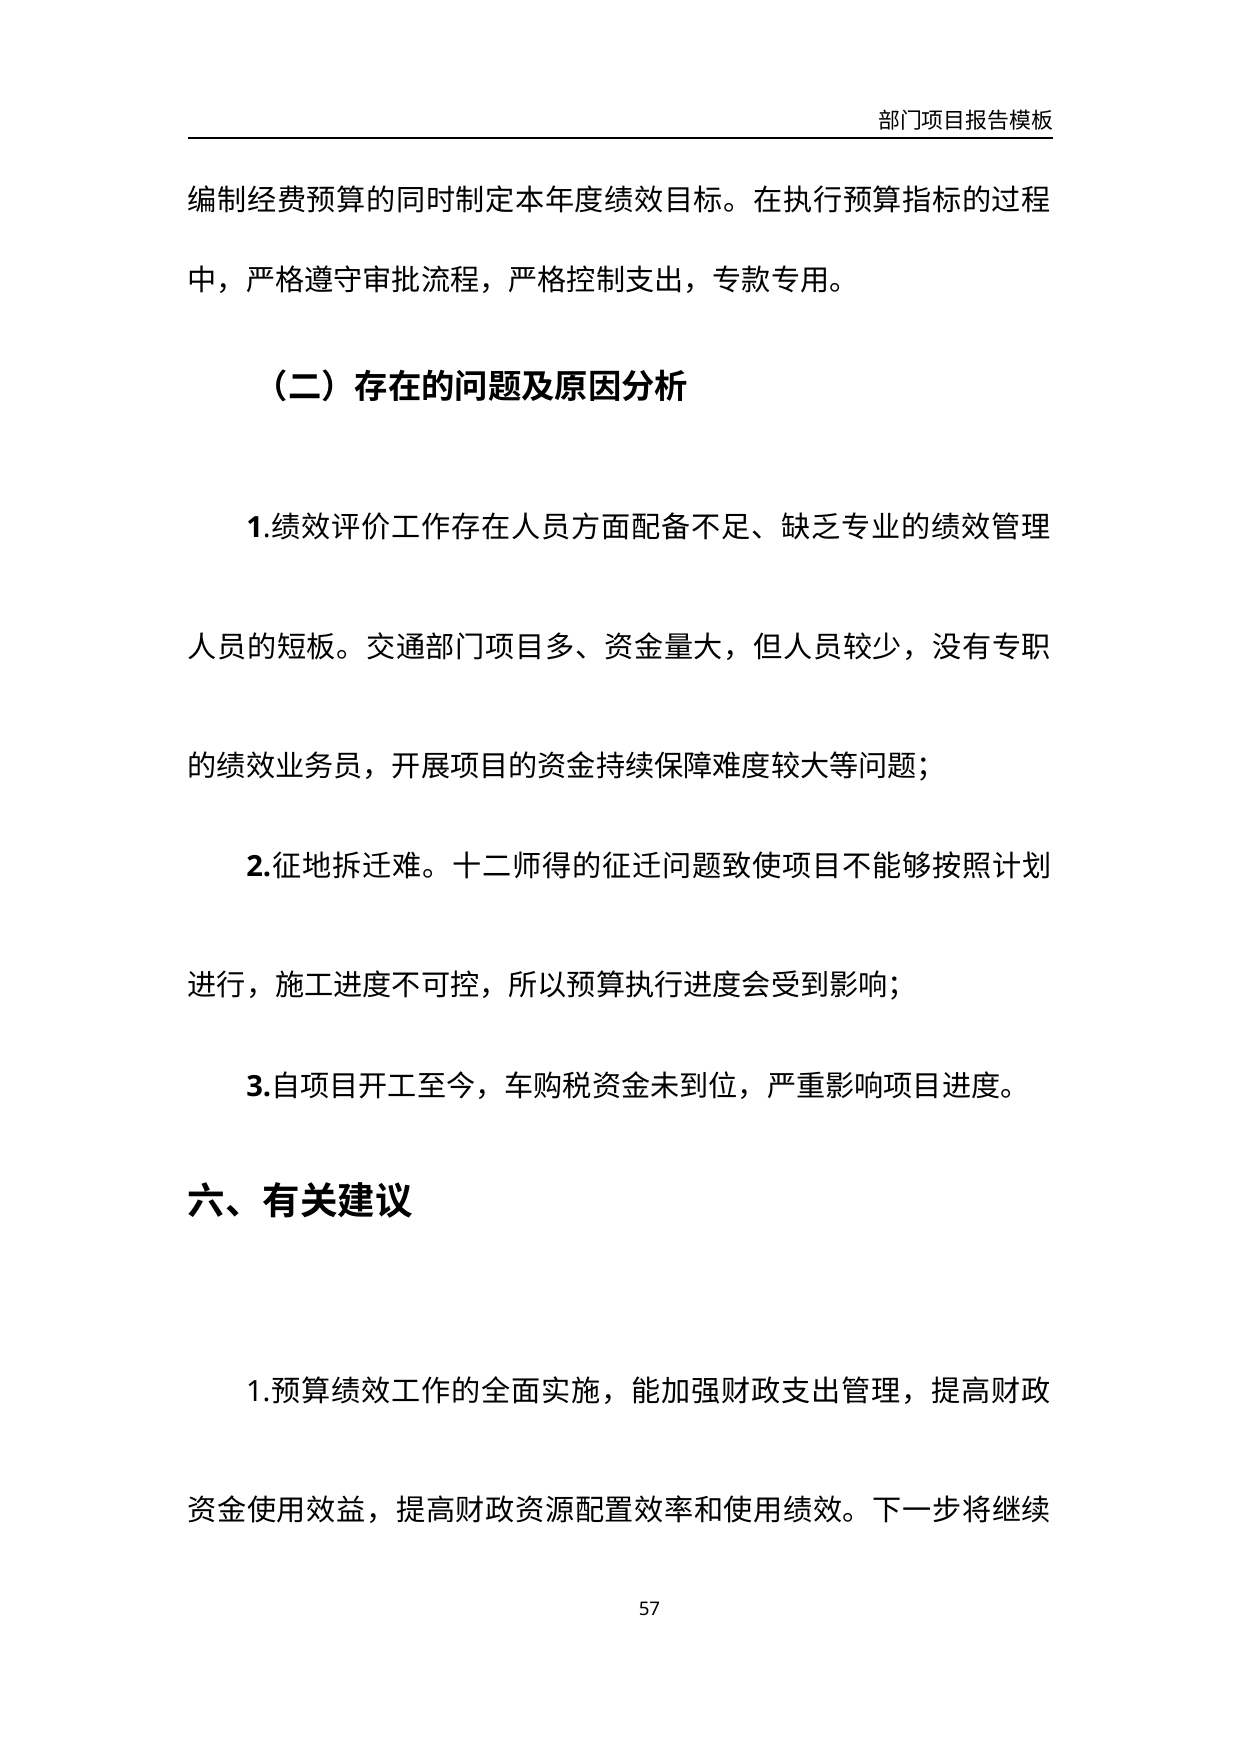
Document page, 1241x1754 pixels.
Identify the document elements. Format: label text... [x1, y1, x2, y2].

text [187, 158, 1053, 317]
text 2.征地拆迁难。十二师得的征迁问题致使项目不能够按照计划进行，施工进度不可控，所以预算执行进度会受到影响； [187, 824, 1053, 1023]
text 3.自项目开工至今，车购税资金未到位，严重影响项目进度。 [187, 1044, 1053, 1123]
text 1.绩效评价工作存在人员方面配备不足、缺乏专业的绩效管理人员的短板。交通部门项目多、资金量大，但人员较少，没有专职的绩效业务员，开展项目的资金持续保障难度较大等问题； [187, 486, 1053, 803]
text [187, 1349, 1053, 1547]
subtitle （二）存在的问题及原因分析 [187, 344, 1053, 423]
subtitle 六、有关建议 [187, 1159, 1053, 1238]
